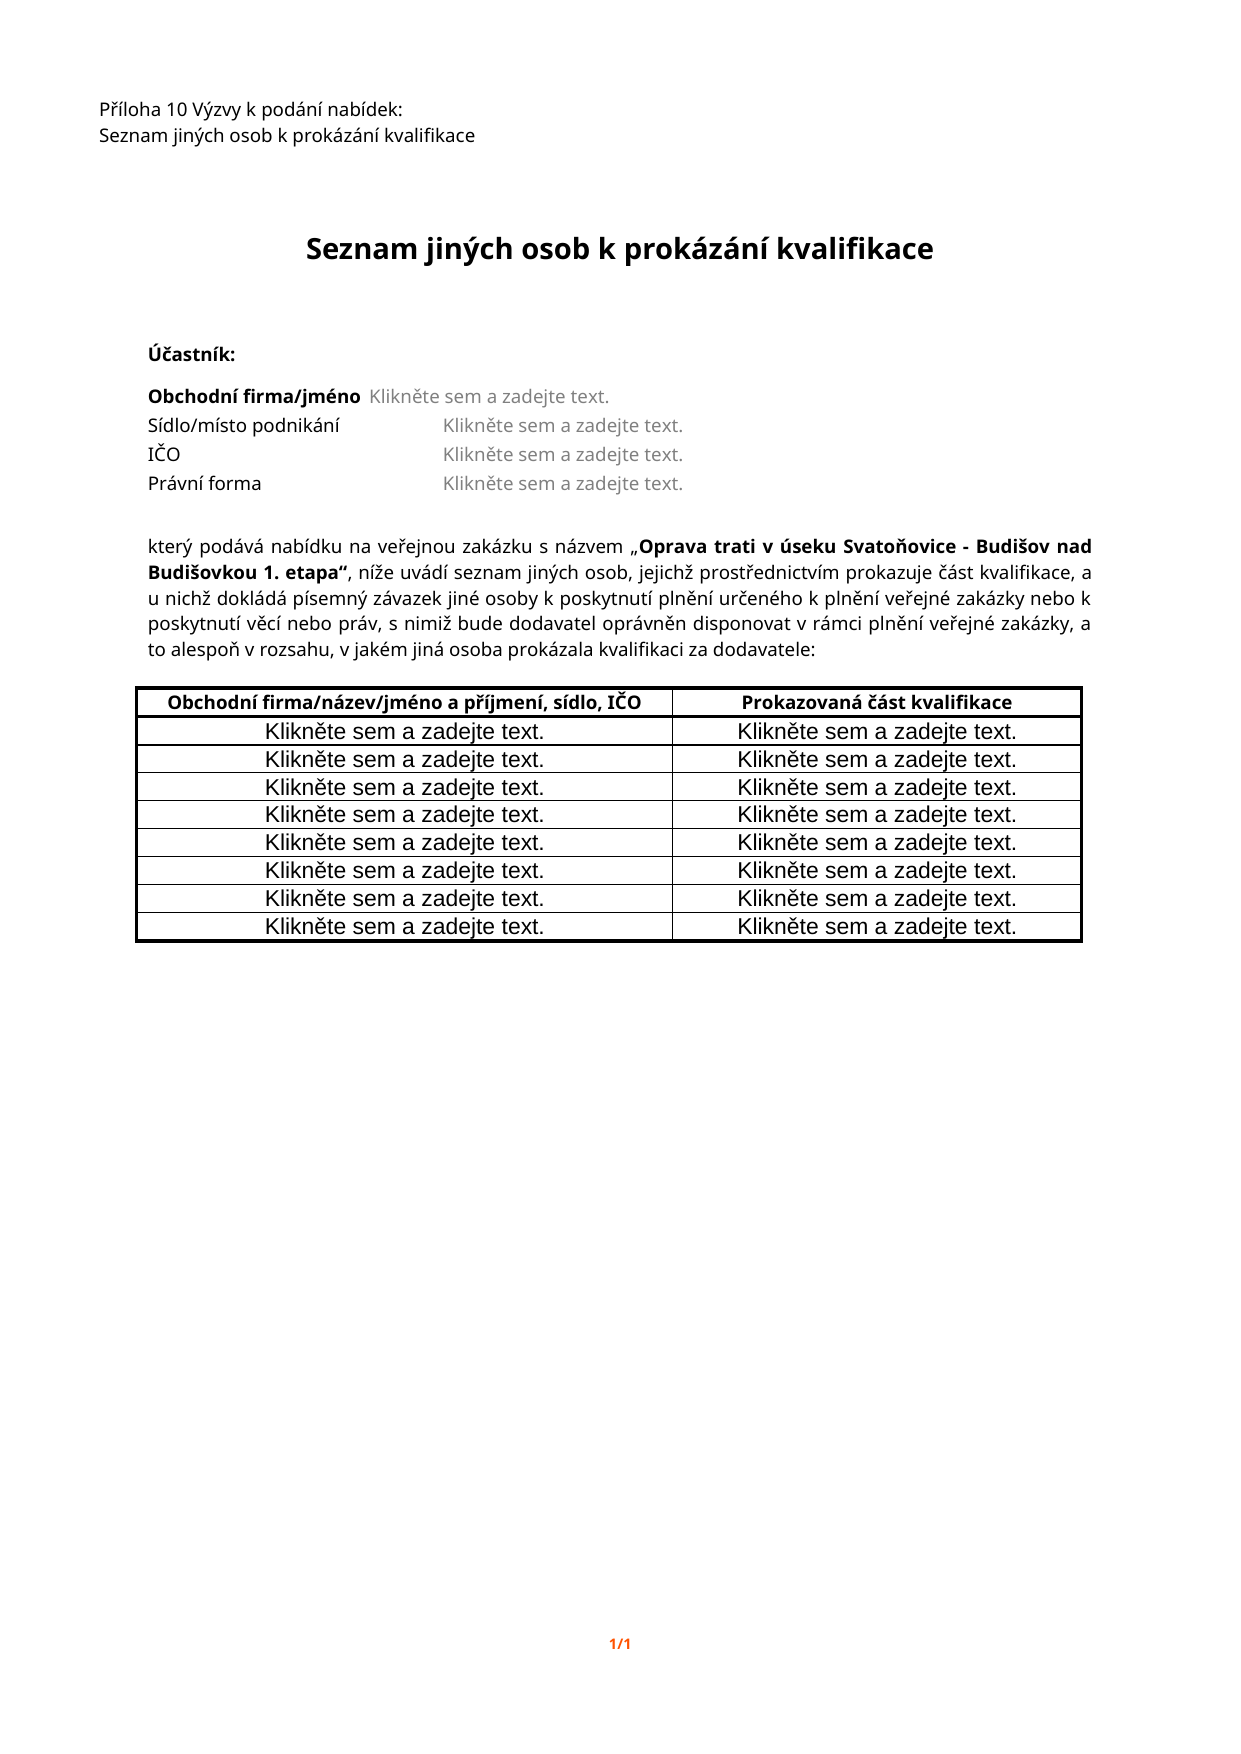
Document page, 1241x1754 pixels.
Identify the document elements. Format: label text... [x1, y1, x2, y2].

text Právní forma [148, 467, 1093, 496]
text Účastník: [148, 336, 1093, 367]
text Obchodní firma/jméno [148, 380, 1093, 409]
text který podává nabídku na veřejnou zakázku s názvem „Oprava trati v úseku Svatoňovice - Budišov nad Budišovkou 1. etapa“, níže uvádí seznam jiných osob, jejichž prostřednictvím prokazuje část kvalifikace, a u nichž dokládá písemný závazek jiné osoby k poskytnutí plnění určeného k plnění veřejné zakázky nebo k poskytnutí věcí nebo práv, s nimiž bude dodavatel oprávněn disponovat v rámci plnění veřejné zakázky, a to alespoň v rozsahu, v jakém jiná osoba prokázala kvalifikaci za dodavatele: [148, 534, 1093, 661]
table_header Prokazovaná část kvalifikace [673, 690, 1080, 714]
title Seznam jiných osob k prokázání kvalifikace [148, 228, 1093, 268]
text IČO [148, 438, 1093, 467]
table_header Obchodní firma/název/jméno a příjmení, sídlo, IČO [138, 690, 672, 714]
text Sídlo/místo podnikání [148, 409, 1093, 438]
